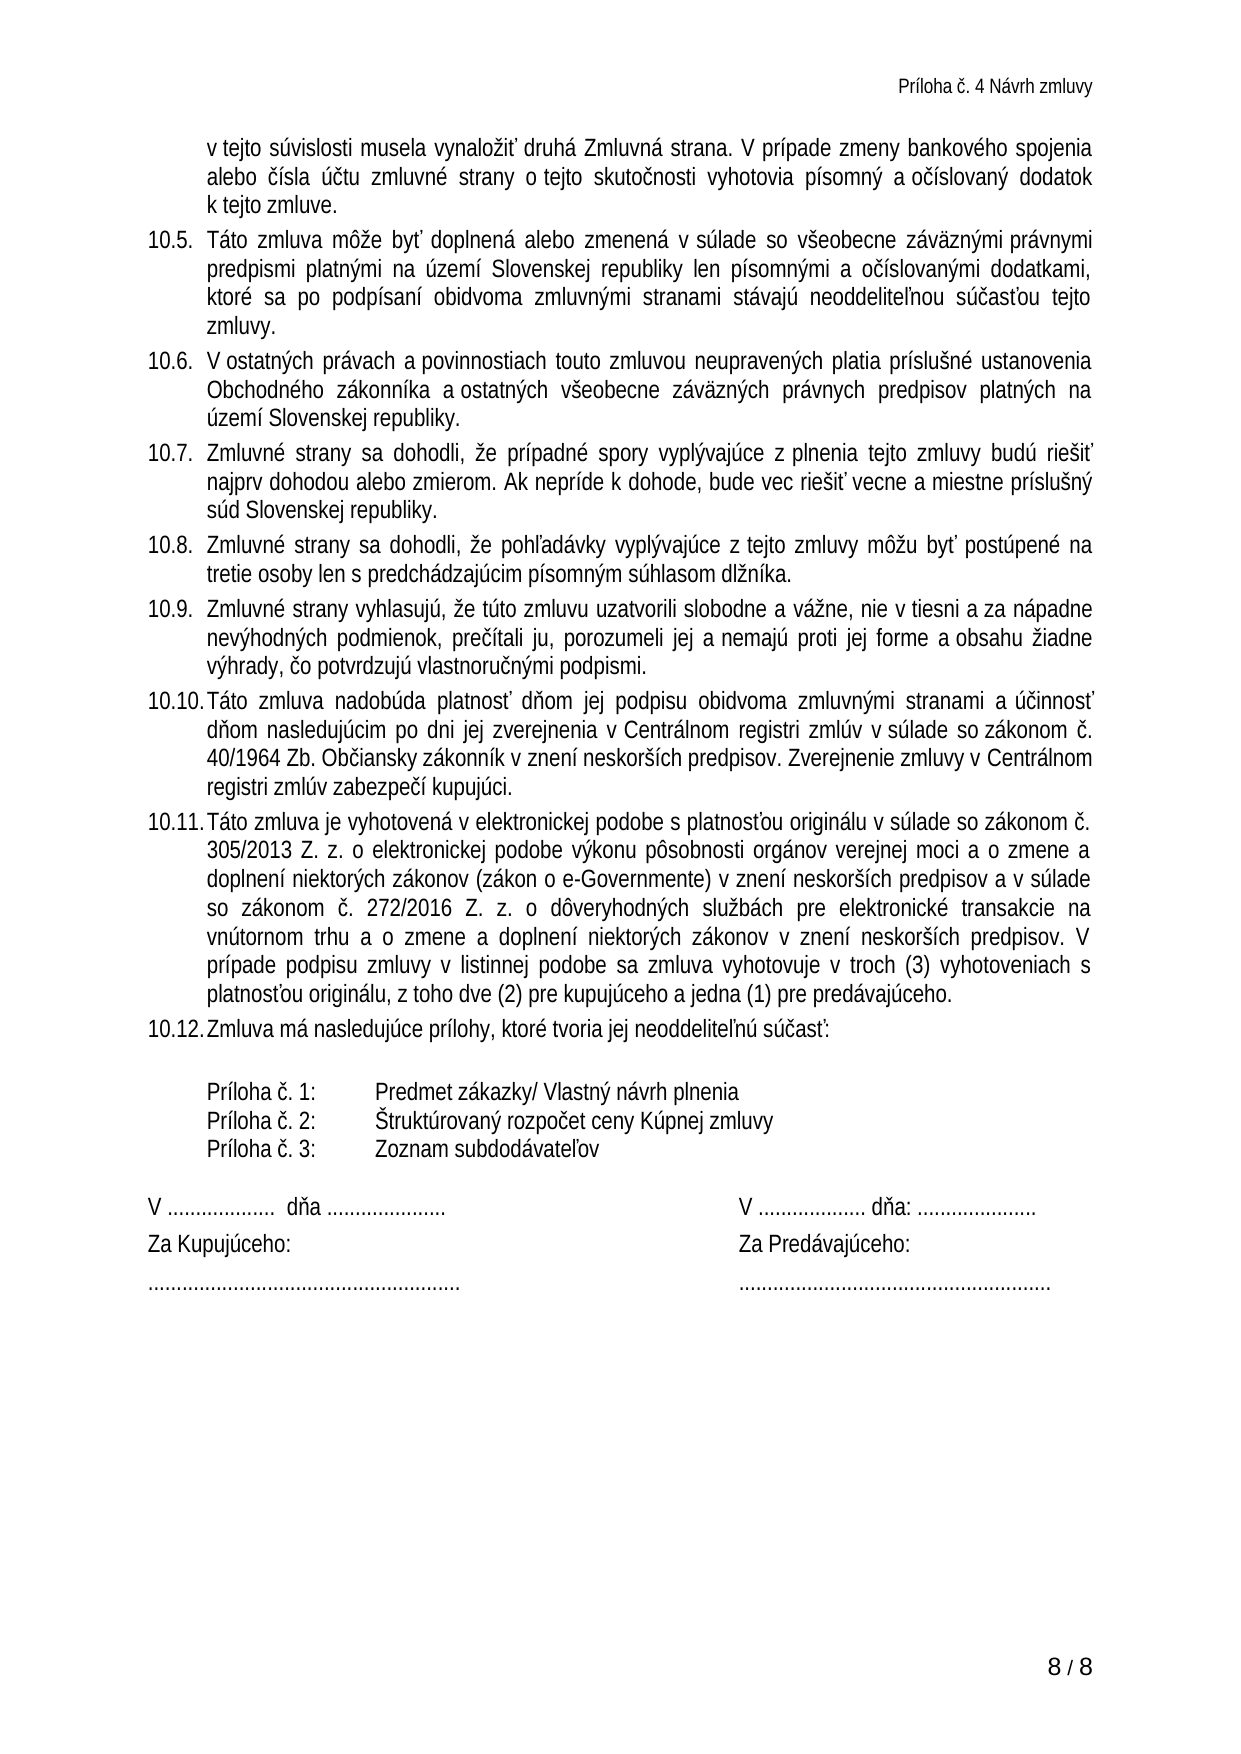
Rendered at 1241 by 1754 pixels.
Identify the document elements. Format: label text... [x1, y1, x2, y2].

list Príloha č. 3: Zoznam subdodávateľov [207, 1134, 1093, 1163]
list Táto zmluva môže byť doplnená alebo zmenená v súlade so všeobecne záväznými právnymi predpismi platnými na území Slovenskej republiky len písomnými a očíslovanými dodatkami, ktoré sa po podpísaní obidvoma zmluvnými stranami stávajú neoddeliteľnou súčasťou tejto zmluvy. [148, 225, 1093, 340]
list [148, 133, 1093, 219]
list Zmluvné strany sa dohodli, že pohľadávky vyplývajúce z tejto zmluvy môžu byť postúpené na tretie osoby len s predchádzajúcim písomným súhlasom dlžníka. [148, 530, 1093, 588]
list Táto zmluva nadobúda platnosť dňom jej podpisu obidvoma zmluvnými stranami a účinnosť dňom nasledujúcim po dni jej zverejnenia v Centrálnom registri zmlúv v súlade so zákonom č. 40/1964 Zb. Občiansky zákonník v znení neskorších predpisov. Zverejnenie zmluvy v Centrálnom registri zmlúv zabezpečí kupujúci. [148, 686, 1093, 801]
list Zmluvné strany sa dohodli, že prípadné spory vyplývajúce z plnenia tejto zmluvy budú riešiť najprv dohodou alebo zmierom. Ak nepríde k dohode, bude vec riešiť vecne a miestne príslušný súd Slovenskej republiky. [148, 438, 1093, 524]
list Zmluvné strany vyhlasujú, že túto zmluvu uzatvorili slobodne a vážne, nie v tiesni a za nápadne nevýhodných podmienok, prečítali ju, porozumeli jej a nemajú proti jej forme a obsahu žiadne výhrady, čo potvrdzujú vlastnoručnými podpismi. [148, 594, 1093, 680]
text V ................... dňa ..................... V ................... dňa: ..................... [148, 1192, 1093, 1220]
text Za Kupujúceho: Za Predávajúceho: [148, 1229, 1093, 1258]
text ....................................................... ....................................................... [148, 1267, 1093, 1296]
list Príloha č. 1: Predmet zákazky/ Vlastný návrh plnenia [207, 1077, 1093, 1106]
list V ostatných právach a povinnostiach touto zmluvou neupravených platia príslušné ustanovenia Obchodného zákonníka a ostatných všeobecne záväzných právnych predpisov platných na území Slovenskej republiky. [148, 346, 1093, 432]
list Táto zmluva je vyhotovená v elektronickej podobe s platnosťou originálu v súlade so zákonom č. 305/2013 Z. z. o elektronickej podobe výkonu pôsobnosti orgánov verejnej moci a o zmene a doplnení niektorých zákonov (zákon o e-Governmente) v znení neskorších predpisov a v súlade so zákonom č. 272/2016 Z. z. o dôveryhodných službách pre elektronické transakcie na vnútornom trhu a o zmene a doplnení niektorých zákonov v znení neskorších predpisov. V prípade podpisu zmluvy v listinnej podobe sa zmluva vyhotovuje v troch (3) vyhotoveniach s platnosťou originálu, z toho dve (2) pre kupujúceho a jedna (1) pre predávajúceho. [148, 807, 1093, 1007]
list Zmluva má nasledujúce prílohy, ktoré tvoria jej neoddeliteľnú súčasť: [148, 1014, 1093, 1042]
list Príloha č. 2: Štruktúrovaný rozpočet ceny Kúpnej zmluvy [207, 1106, 1093, 1134]
